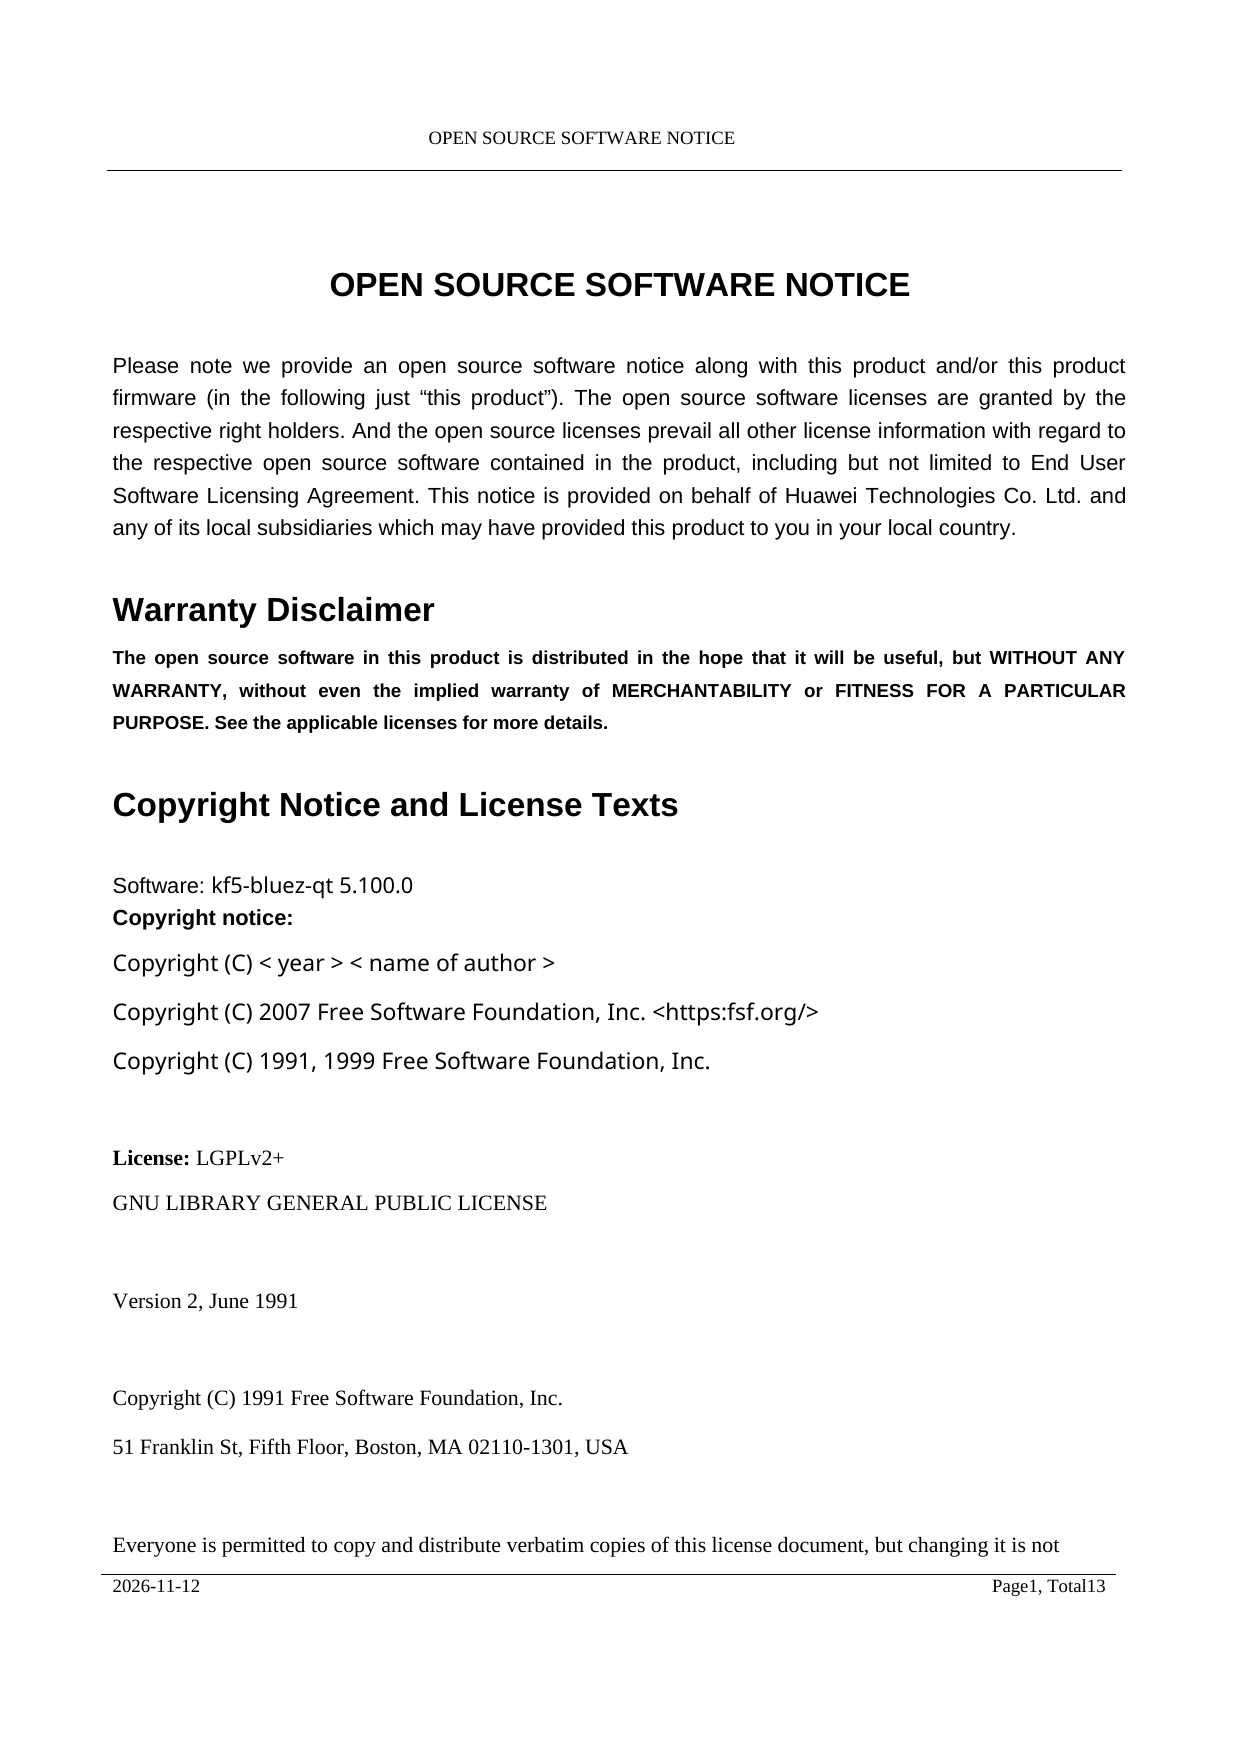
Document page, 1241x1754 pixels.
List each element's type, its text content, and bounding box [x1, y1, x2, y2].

text Warranty Disclaimer [112, 576, 1128, 641]
text License: LGPLv2+ [112, 1142, 1128, 1174]
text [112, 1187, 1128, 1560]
text Copyright (C) < year > < name of author > Copyright (C) 2007 Free Software Foundation, Inc. <https:fsf.org/> Copyright (C) 1991, 1999 Free Software Foundation, Inc. [112, 947, 1128, 1125]
text OPEN SOURCE SOFTWARE NOTICE [112, 251, 1128, 316]
text Copyright Notice and License Texts [112, 771, 1128, 836]
text The open source software in this product is distributed in the hope that it will be useful, but WITHOUT ANY WARRANTY, without even the implied warranty of MERCHANTABILITY or FITNESS FOR A PARTICULAR PURPOSE. See the applicable licenses for more details. [112, 641, 1128, 739]
text Copyright notice: [112, 901, 1128, 934]
text Software: kf5-bluez-qt 5.100.0 [112, 869, 1128, 901]
text Please note we provide an open source software notice along with this product and/or this product firmware (in the following just “this product”). The open source software licenses are granted by the respective right holders. And the open source licenses prevail all other license information with regard to the respective open source software contained in the product, including but not limited to End User Software Licensing Agreement. This notice is provided on behalf of Huawei Technologies Co. Ltd. and any of its local subsidiaries which may have provided this product to you in your local country. [112, 349, 1128, 544]
